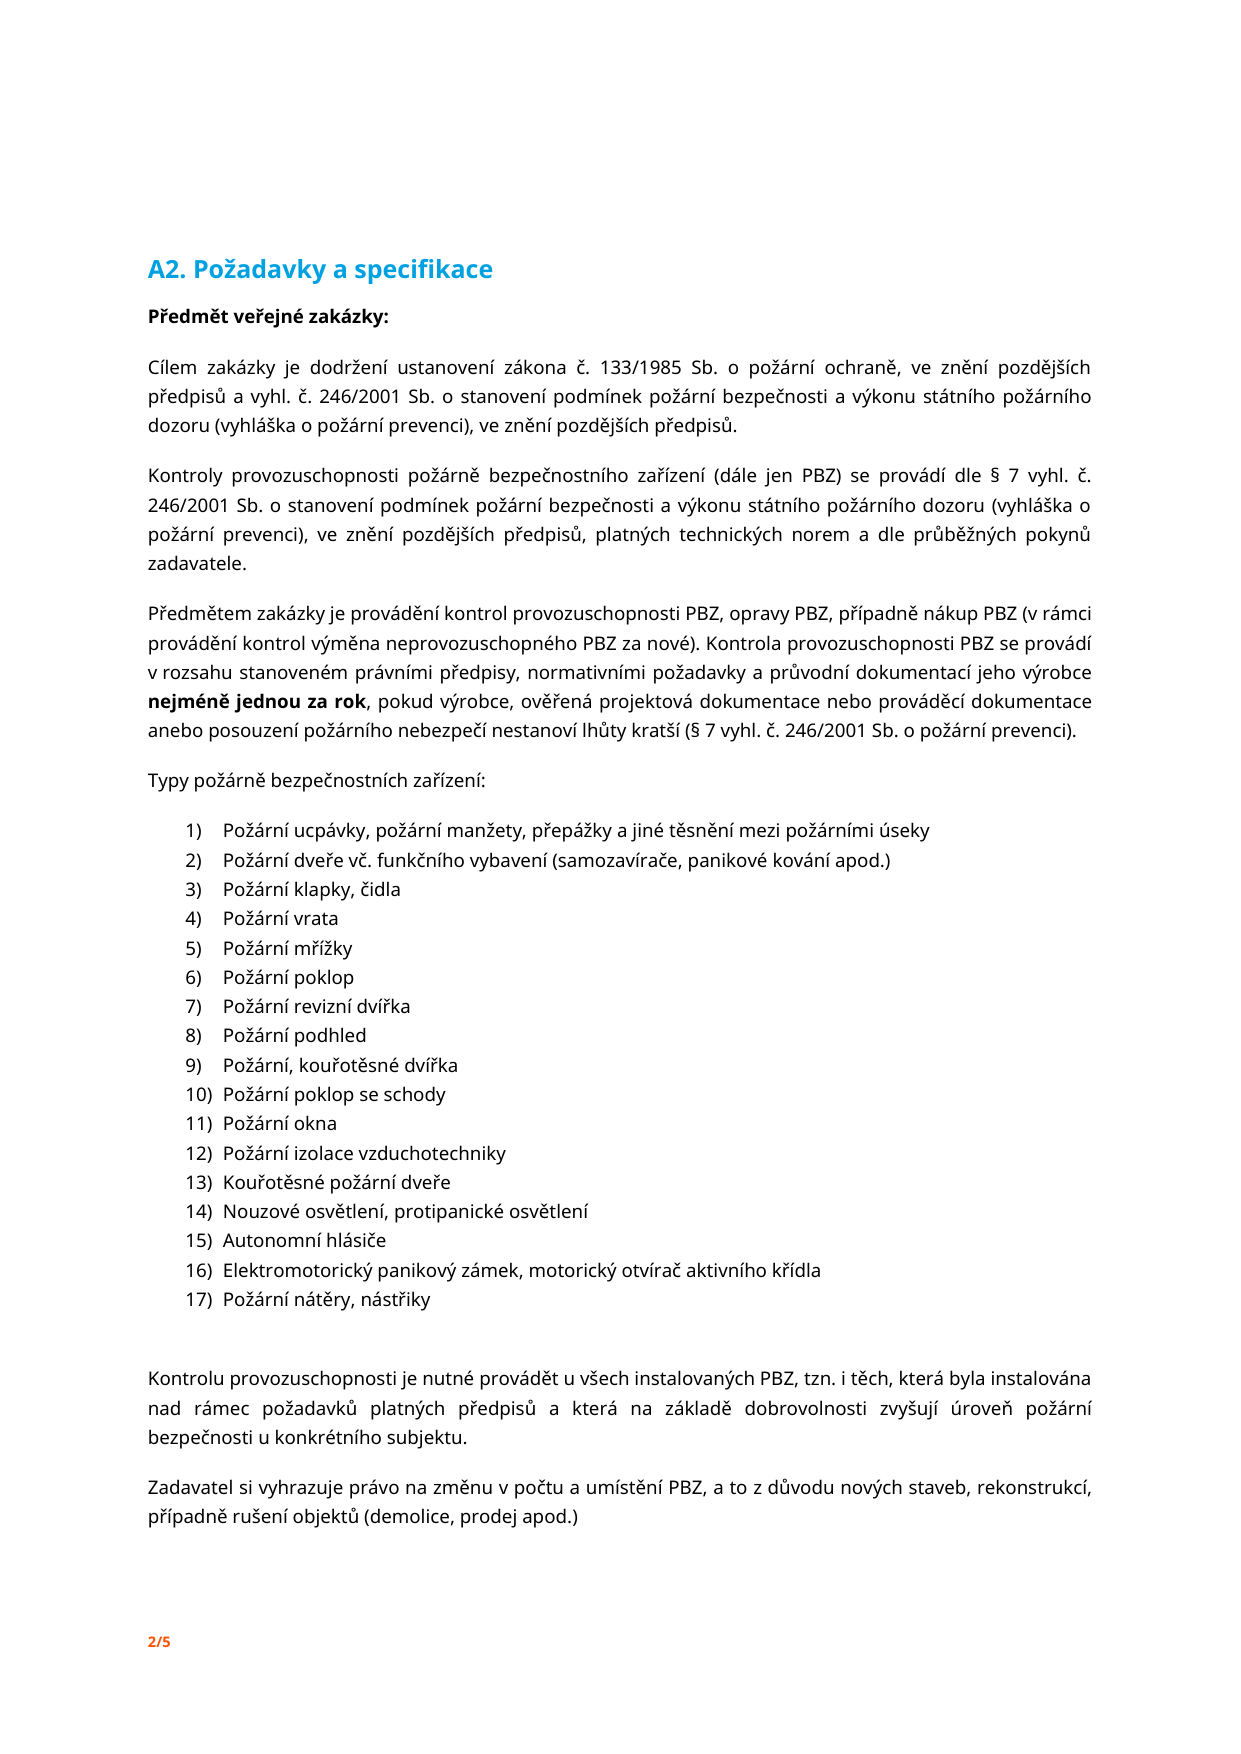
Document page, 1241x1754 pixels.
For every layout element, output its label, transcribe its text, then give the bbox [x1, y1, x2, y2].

list Požární poklop se schody [185, 1081, 1093, 1107]
list Požární izolace vzduchotechniky [185, 1140, 1093, 1165]
list Autonomní hlásiče [185, 1228, 1093, 1253]
list Požární klapky, čidla [185, 876, 1093, 902]
text Typy požárně bezpečnostních zařízení: [148, 768, 1093, 793]
text Kontroly provozuschopnosti požárně bezpečnostního zařízení (dále jen PBZ) se provádí dle § 7 vyhl. č. 246/2001 Sb. o stanovení podmínek požární bezpečnosti a výkonu státního požárního dozoru (vyhláška o požární prevenci), ve znění pozdějších předpisů, platných technických norem a dle průběžných pokynů zadavatele. [148, 463, 1093, 576]
list Požární podhled [185, 1023, 1093, 1048]
list Požární poklop [185, 964, 1093, 990]
list Požární nátěry, nástřiky [185, 1286, 1093, 1312]
text A2. Požadavky a specifikace [148, 252, 1093, 286]
list Požární ucpávky, požární manžety, přepážky a jiné těsnění mezi požárními úseky [185, 818, 1093, 843]
text Cílem zakázky je dodržení ustanovení zákona č. 133/1985 Sb. o požární ochraně, ve znění pozdějších předpisů a vyhl. č. 246/2001 Sb. o stanovení podmínek požární bezpečnosti a výkonu státního požárního dozoru (vyhláška o požární prevenci), ve znění pozdějších předpisů. [148, 354, 1093, 438]
list Požární revizní dvířka [185, 993, 1093, 1019]
list Kouřotěsné požární dveře [185, 1169, 1093, 1194]
text Předmětem zakázky je provádění kontrol provozuschopnosti PBZ, opravy PBZ, případně nákup PBZ (v rámci provádění kontrol výměna neprovozuschopného PBZ za nové). Kontrola provozuschopnosti PBZ se provádí v rozsahu stanoveném právními předpisy, normativními požadavky a průvodní dokumentací jeho výrobce nejméně jednou za rok, pokud výrobce, ověřená projektová dokumentace nebo prováděcí dokumentace anebo posouzení požárního nebezpečí nestanoví lhůty kratší (§ 7 vyhl. č. 246/2001 Sb. o požární prevenci). [148, 601, 1093, 743]
text Zadavatel si vyhrazuje právo na změnu v počtu a umístění PBZ, a to z důvodu nových staveb, rekonstrukcí, případně rušení objektů (demolice, prodej apod.) [148, 1474, 1093, 1529]
list Požární mřížky [185, 935, 1093, 960]
list Požární dveře vč. funkčního vybavení (samozavírače, panikové kování apod.) [185, 847, 1093, 873]
text Předmět veřejné zakázky: [148, 304, 1093, 329]
list Požární vrata [185, 906, 1093, 931]
text Kontrolu provozuschopnosti je nutné provádět u všech instalovaných PBZ, tzn. i těch, která byla instalována nad rámec požadavků platných předpisů a která na základě dobrovolnosti zvyšují úroveň požární bezpečnosti u konkrétního subjektu. [148, 1366, 1093, 1449]
list Elektromotorický panikový zámek, motorický otvírač aktivního křídla [185, 1257, 1093, 1282]
list Požární okna [185, 1111, 1093, 1136]
list Požární, kouřotěsné dvířka [185, 1052, 1093, 1077]
list Nouzové osvětlení, protipanické osvětlení [185, 1198, 1093, 1224]
